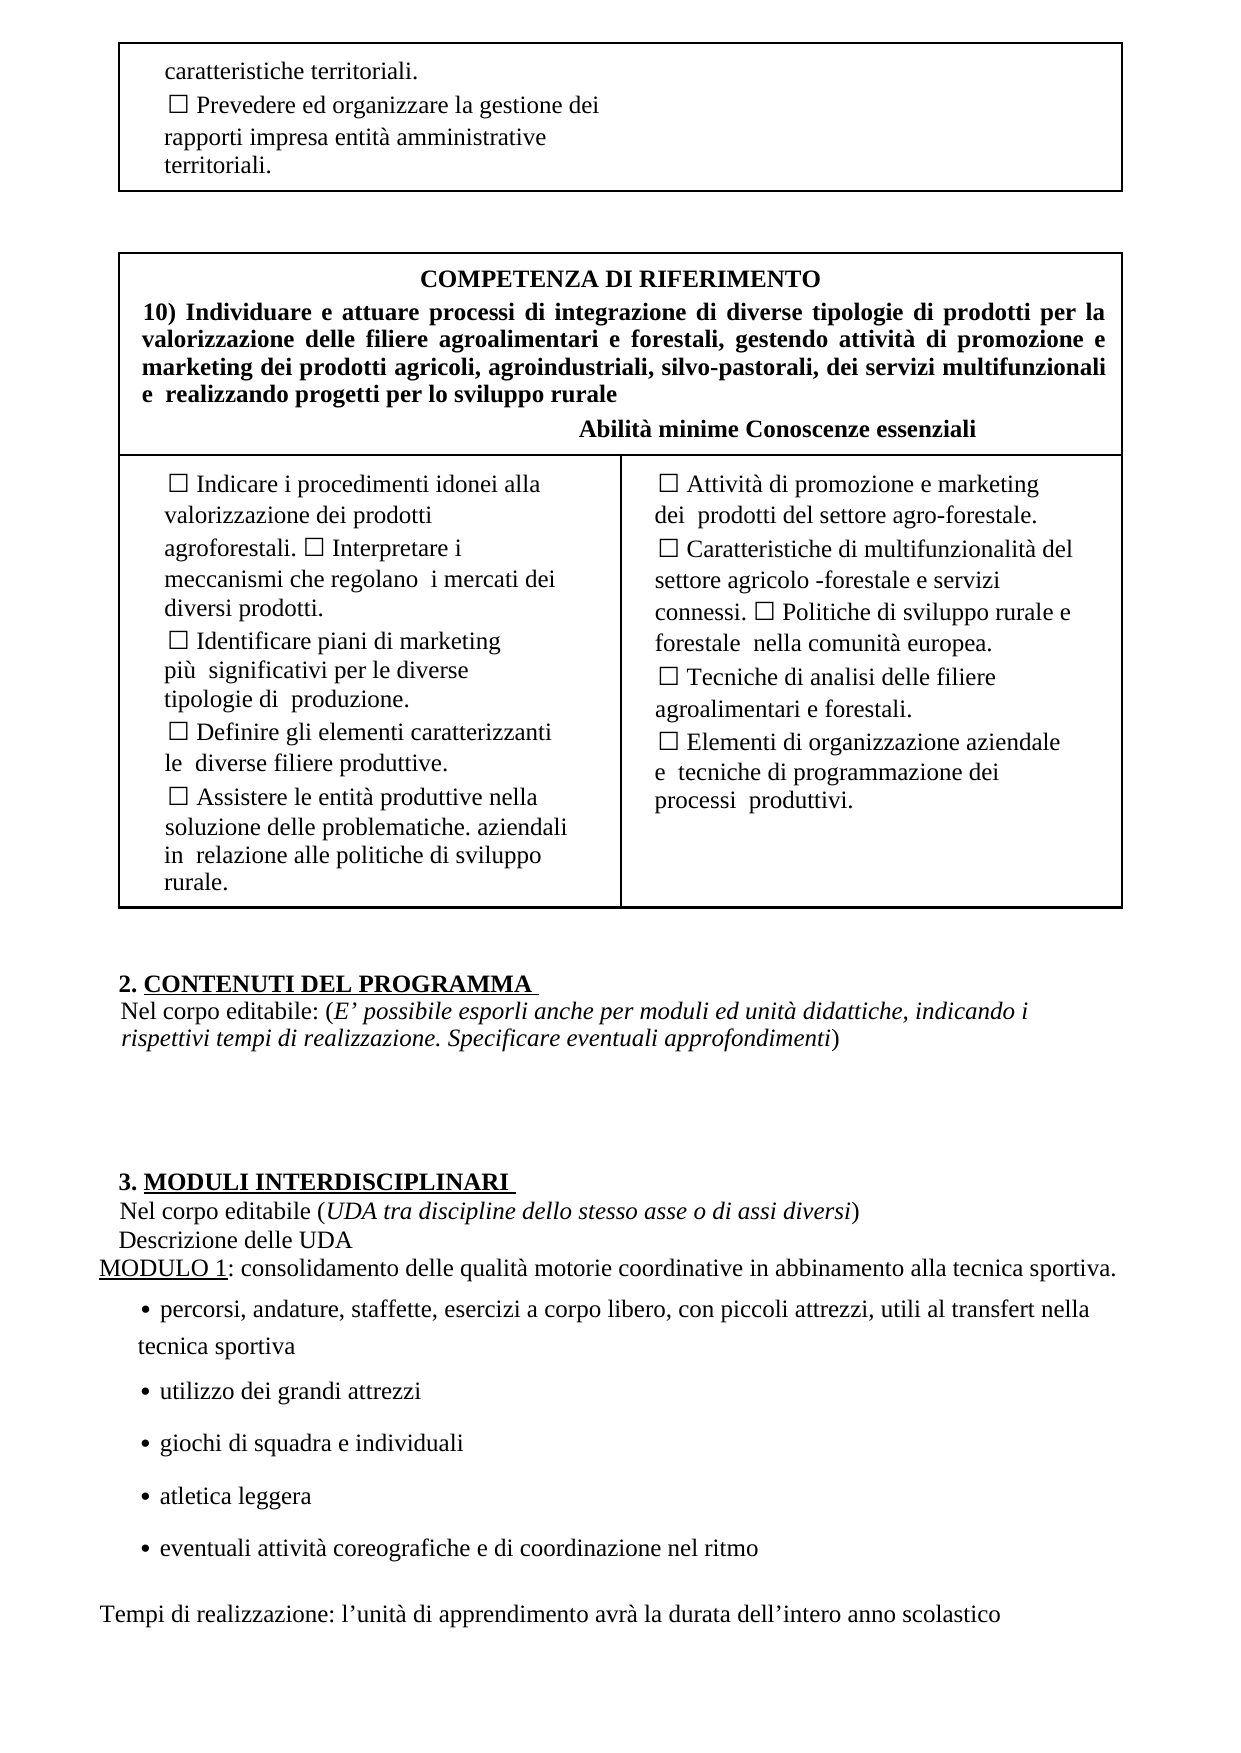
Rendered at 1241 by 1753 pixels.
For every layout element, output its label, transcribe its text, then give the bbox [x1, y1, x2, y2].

text 2. CONTENUTI DEL PROGRAMMA [118, 969, 1154, 998]
table_cell ☐ Attività di promozione e marketing dei prodotti del settore agro-forestale. ☐ Caratteristiche di multifunzionalità del settore agricolo -forestale e servizi connessi. ☐ Politiche di sviluppo rurale e forestale nella comunità europea. ☐ Tecniche di analisi delle filiere agroalimentari e forestali. ☐ Elementi di organizzazione aziendale e tecniche di programmazione dei processi produttivi. [622, 456, 1121, 906]
text Nel corpo editabile (UDA tra discipline dello stesso asse o di assi diversi) [119, 1196, 1154, 1225]
table_header COMPETENZA DI RIFERIMENTO 10) Individuare e attuare processi di integrazione di diverse tipologie di prodotti per la valorizzazione delle filiere agroalimentari e forestali, gestendo attività di promozione e marketing dei prodotti agricoli, agroindustriali, silvo-pastorali, dei servizi multifunzionali e realizzando progetti per lo sviluppo rurale Abilità minime Conoscenze essenziali [120, 254, 1121, 453]
text 3. MODULI INTERDISCIPLINARI [118, 1167, 1154, 1196]
text Descrizione delle UDA [118, 1225, 1154, 1253]
text Tempi di realizzazione: l’unità di apprendimento avrà la durata dell’intero anno scolastico [99, 1599, 1154, 1628]
text ∙ eventuali attività coreografiche e di coordinazione nel ritmo [137, 1519, 1154, 1571]
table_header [120, 44, 1121, 189]
text ∙ giochi di squadra e individuali [137, 1414, 1154, 1466]
text ∙ atletica leggera [137, 1467, 1154, 1518]
text MODULO 1: consolidamento delle qualità motorie coordinative in abbinamento alla tecnica sportiva. ∙ percorsi, andature, staffette, esercizi a corpo libero, con piccoli attrezzi, utili al transfert nella tecnica sportiva [99, 1254, 1123, 1360]
text Nel corpo editabile: (E’ possibile esporli anche per moduli ed unità didattiche, indicando i rispettivi tempi di realizzazione. Specificare eventuali approfondimenti) [120, 998, 1035, 1052]
table_cell ☐ Indicare i procedimenti idonei alla valorizzazione dei prodotti agroforestali. ☐ Interpretare i meccanismi che regolano i mercati dei diversi prodotti. ☐ Identificare piani di marketing più significativi per le diverse tipologie di produzione. ☐ Definire gli elementi caratterizzanti le diverse filiere produttive. ☐ Assistere le entità produttive nella soluzione delle problematiche. aziendali in relazione alle politiche di sviluppo rurale. [120, 456, 620, 906]
text ∙ utilizzo dei grandi attrezzi [137, 1362, 1154, 1413]
